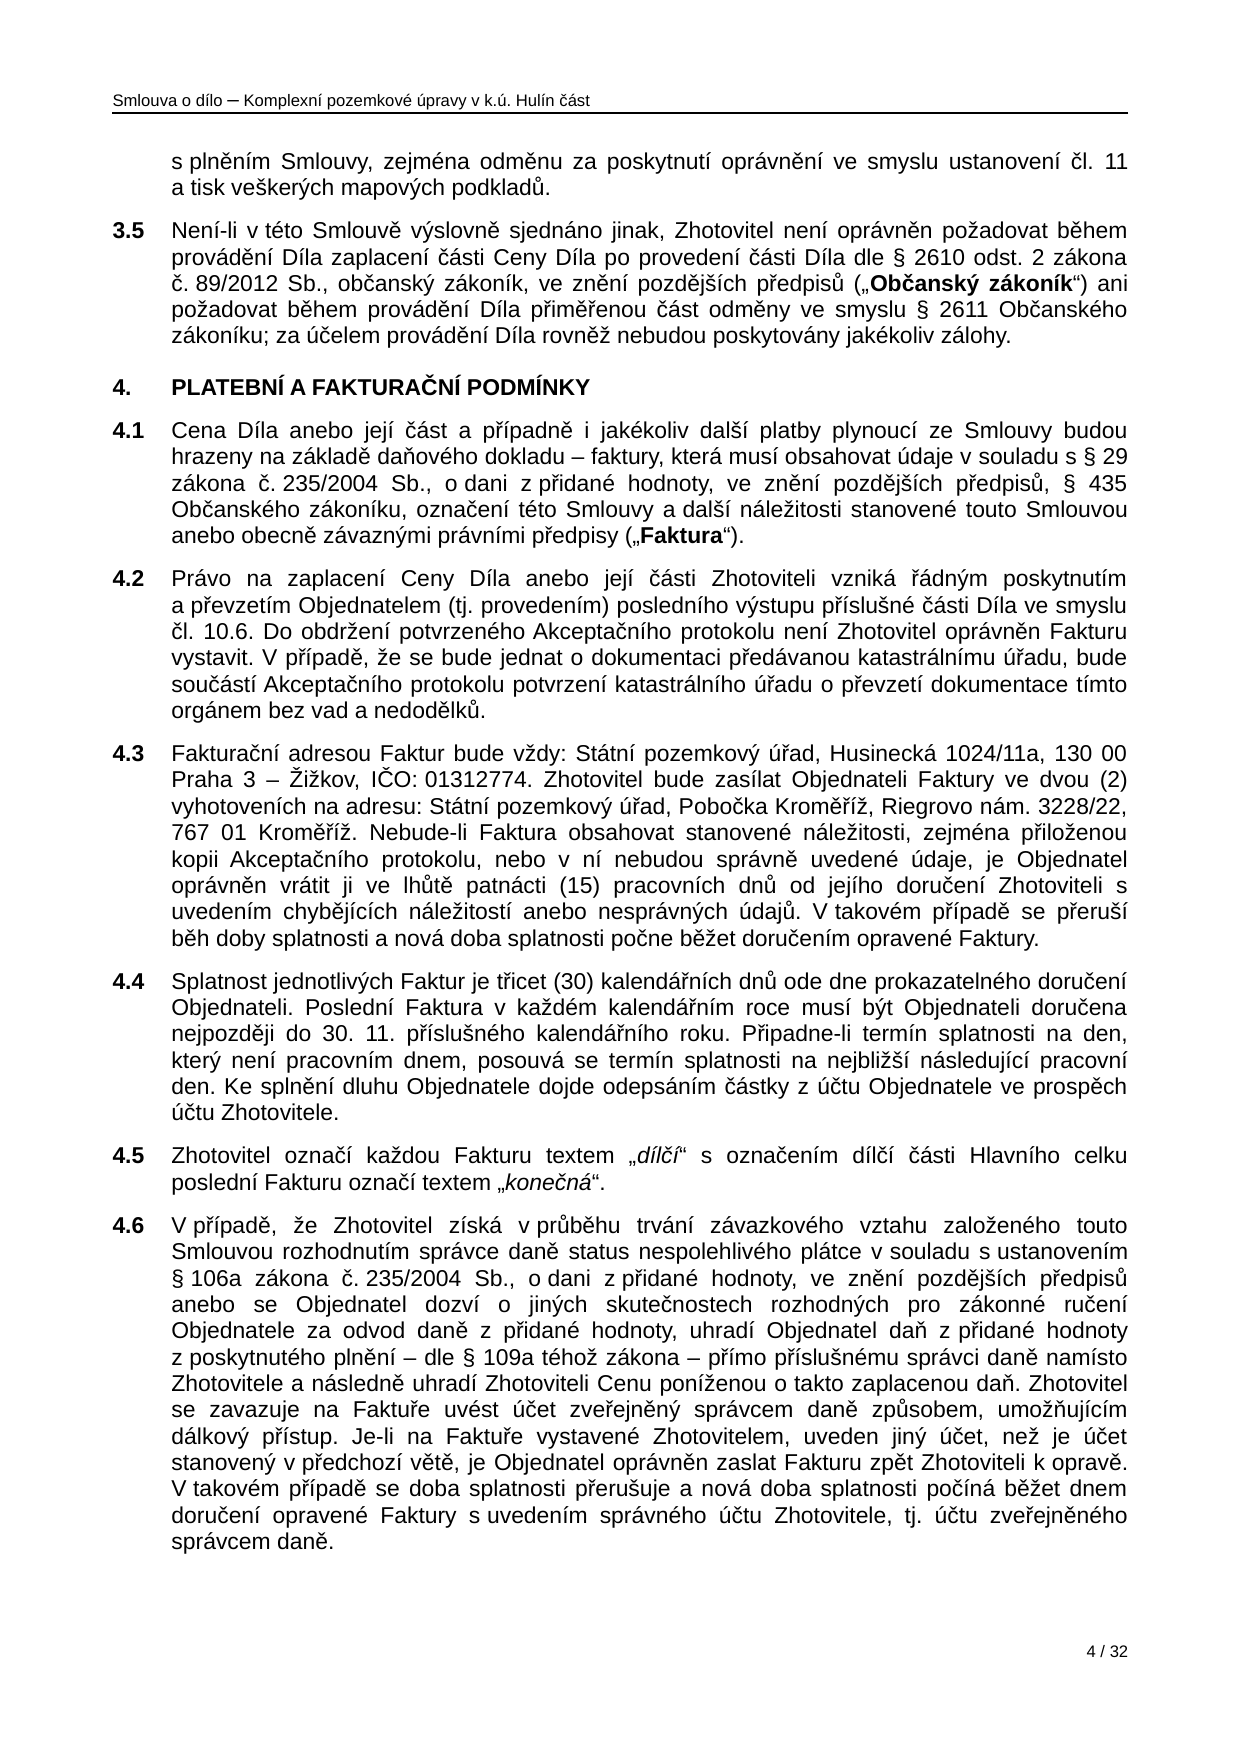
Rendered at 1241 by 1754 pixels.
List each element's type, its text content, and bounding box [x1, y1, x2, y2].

text Není-li v této Smlouvě výslovně sjednáno jinak, Zhotovitel není oprávněn požadovat během provádění Díla zaplacení části Ceny Díla po provedení části Díla dle § 2610 odst. 2 zákona č. 89/2012 Sb., občanský zákoník, ve znění pozdějších předpisů („Občanský zákoník“) ani požadovat během provádění Díla přiměřenou část odměny ve smyslu § 2611 Občanského zákoníku; za účelem provádění Díla rovněž nebudou poskytovány jakékoliv zálohy. [112, 217, 1128, 349]
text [112, 148, 1128, 200]
text Splatnost jednotlivých Faktur je třicet (30) kalendářních dnů ode dne prokazatelného doručení Objednateli. Poslední Faktura v každém kalendářním roce musí být Objednateli doručena nejpozději do 30. 11. příslušného kalendářního roku. Připadne-li termín splatnosti na den, který není pracovním dnem, posouvá se termín splatnosti na nejbližší následující pracovní den. Ke splnění dluhu Objednatele dojde odepsáním částky z účtu Objednatele ve prospěch účtu Zhotovitele. [112, 968, 1128, 1126]
text Platební a fakturační podmínky [112, 374, 1128, 400]
text Fakturační adresou Faktur bude vždy: Státní pozemkový úřad, Husinecká 1024/11a, 130 00 Praha 3 – Žižkov, IČO: 01312774. Zhotovitel bude zasílat Objednateli Faktury ve dvou (2) vyhotoveních na adresu: Státní pozemkový úřad, Pobočka Kroměříž, Riegrovo nám. 3228/22, 767 01 Kroměříž. Nebude-li Faktura obsahovat stanovené náležitosti, zejména přiloženou kopii Akceptačního protokolu, nebo v ní nebudou správně uvedené údaje, je Objednatel oprávněn vrátit ji ve lhůtě patnácti (15) pracovních dnů od jejího doručení Zhotoviteli s uvedením chybějících náležitostí anebo nesprávných údajů. V takovém případě se přeruší běh doby splatnosti a nová doba splatnosti počne běžet doručením opravené Faktury. [112, 740, 1128, 951]
text Cena Díla anebo její část a případně i jakékoliv další platby plynoucí ze Smlouvy budou hrazeny na základě daňového dokladu – faktury, která musí obsahovat údaje v souladu s § 29 zákona č. 235/2004 Sb., o dani z přidané hodnoty, ve znění pozdějších předpisů, § 435 Občanského zákoníku, označení této Smlouvy a další náležitosti stanovené touto Smlouvou anebo obecně závaznými právními předpisy („Faktura“). [112, 417, 1128, 549]
text Zhotovitel označí každou Fakturu textem „dílčí“ s označením dílčí části Hlavního celku poslední Fakturu označí textem „konečná“. [112, 1142, 1128, 1195]
text V případě, že Zhotovitel získá v průběhu trvání závazkového vztahu založeného touto Smlouvou rozhodnutím správce daně status nespolehlivého plátce v souladu s ustanovením § 106a zákona č. 235/2004 Sb., o dani z přidané hodnoty, ve znění pozdějších předpisů anebo se Objednatel dozví o jiných skutečnostech rozhodných pro zákonné ručení Objednatele za odvod daně z přidané hodnoty, uhradí Objednatel daň z přidané hodnoty z poskytnutého plnění – dle § 109a téhož zákona – přímo příslušnému správci daně namísto Zhotovitele a následně uhradí Zhotoviteli Cenu poníženou o takto zaplacenou daň. Zhotovitel se zavazuje na Faktuře uvést účet zveřejněný správcem daně způsobem, umožňujícím dálkový přístup. Je-li na Faktuře vystavené Zhotovitelem, uveden jiný účet, než je účet stanovený v předchozí větě, je Objednatel oprávněn zaslat Fakturu zpět Zhotoviteli k opravě. V takovém případě se doba splatnosti přerušuje a nová doba splatnosti počíná běžet dnem doručení opravené Faktury s uvedením správného účtu Zhotovitele, tj. účtu zveřejněného správcem daně. [112, 1212, 1128, 1554]
text Právo na zaplacení Ceny Díla anebo její části Zhotoviteli vzniká řádným poskytnutím a převzetím Objednatelem (tj. provedením) posledního výstupu příslušné části Díla ve smyslu čl. 10.6. Do obdržení potvrzeného Akceptačního protokolu není Zhotovitel oprávněn Fakturu vystavit. V případě, že se bude jednat o dokumentaci předávanou katastrálnímu úřadu, bude součástí Akceptačního protokolu potvrzení katastrálního úřadu o převzetí dokumentace tímto orgánem bez vad a nedodělků. [112, 565, 1128, 723]
